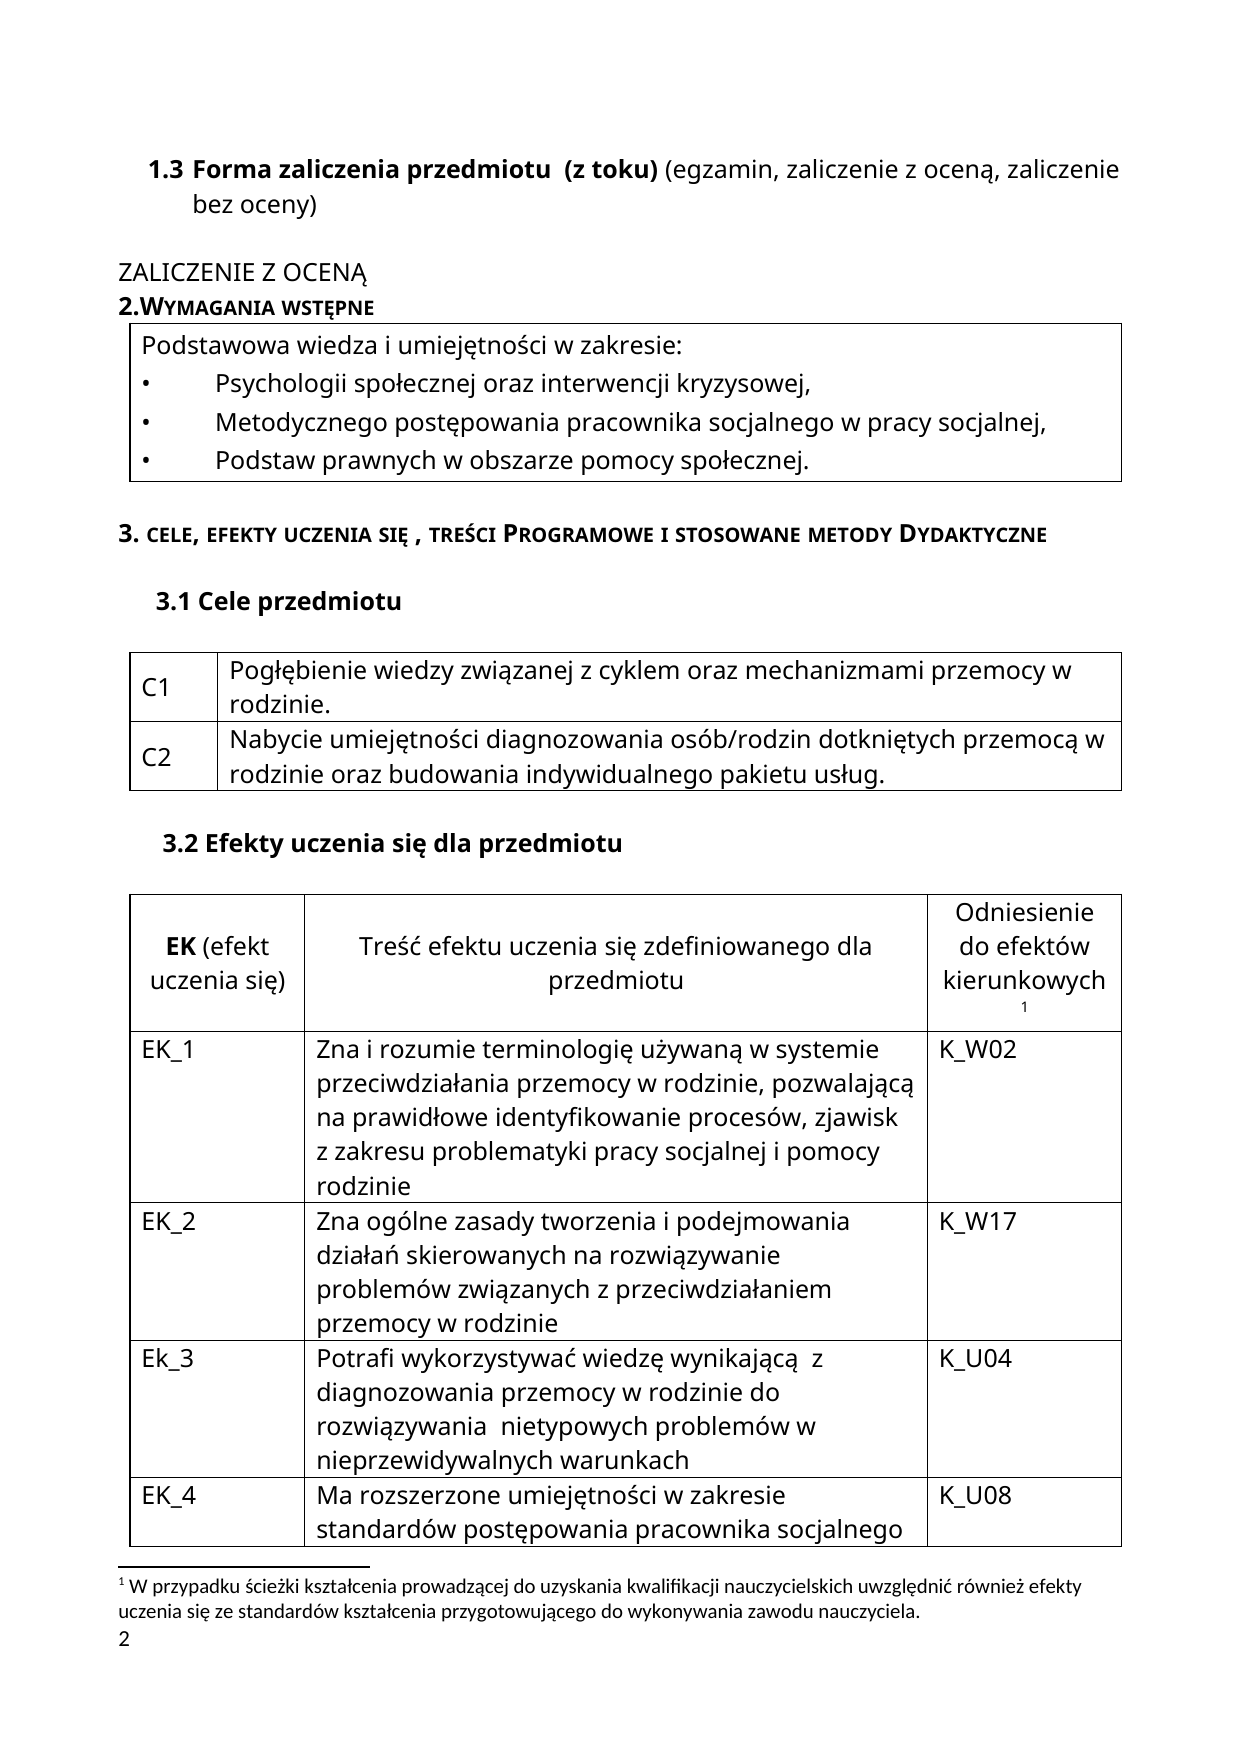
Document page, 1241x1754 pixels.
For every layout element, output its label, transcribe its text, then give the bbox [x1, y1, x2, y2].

text ZALICZENIE Z OCENĄ [118, 254, 1122, 288]
text 3.1 Cele przedmiotu [156, 584, 1122, 618]
table_cell Zna i rozumie terminologię używaną w systemie przeciwdziałania przemocy w rodzinie, pozwalającą na prawidłowe identyfikowanie procesów, zjawisk z zakresu problematyki pracy socjalnej i pomocy rodzinie [305, 1032, 927, 1202]
table_header Pogłębienie wiedzy związanej z cyklem oraz mechanizmami przemocy w rodzinie. [218, 653, 1121, 721]
table_cell EK_4 [131, 1478, 304, 1546]
table_header Podstawowa wiedza i umiejętności w zakresie: • Psychologii społecznej oraz interwencji kryzysowej, • Metodycznego postępowania pracownika socjalnego w pracy socjalnej, • Podstaw prawnych w obszarze pomocy społecznej. [131, 324, 1121, 481]
table_header C1 [131, 653, 217, 721]
table_header Odniesienie do efektów kierunkowych [928, 895, 1121, 1031]
table_cell K_W02 [928, 1032, 1121, 1202]
text 1.3 Forma zaliczenia przedmiotu (z toku) (egzamin, zaliczenie z oceną, zaliczenie bez oceny) [148, 152, 1122, 220]
text 2.Wymagania wstępne [118, 288, 1122, 322]
table_cell Ek_3 [131, 1341, 304, 1477]
table_cell EK_1 [131, 1032, 304, 1202]
table_cell EK_2 [131, 1203, 304, 1339]
text 3.2 Efekty uczenia się dla przedmiotu [162, 825, 1122, 859]
table_cell K_U08 [928, 1478, 1121, 1546]
table_cell Nabycie umiejętności diagnozowania osób/rodzin dotkniętych przemocą w rodzinie oraz budowania indywidualnego pakietu usług. [218, 722, 1121, 790]
table_cell K_W17 [928, 1203, 1121, 1339]
text 3. cele, efekty uczenia się , treści Programowe i stosowane metody Dydaktyczne [118, 516, 1122, 550]
table_cell C2 [131, 722, 217, 790]
table_header Treść efektu uczenia się zdefiniowanego dla przedmiotu [305, 895, 927, 1031]
table_cell K_U04 [928, 1341, 1121, 1477]
table_cell Potrafi wykorzystywać wiedzę wynikającą z diagnozowania przemocy w rodzinie do rozwiązywania nietypowych problemów w nieprzewidywalnych warunkach [305, 1341, 927, 1477]
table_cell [305, 1478, 927, 1546]
table_cell Zna ogólne zasady tworzenia i podejmowania działań skierowanych na rozwiązywanie problemów związanych z przeciwdziałaniem przemocy w rodzinie [305, 1203, 927, 1339]
table_header EK (efekt uczenia się) [131, 895, 304, 1031]
